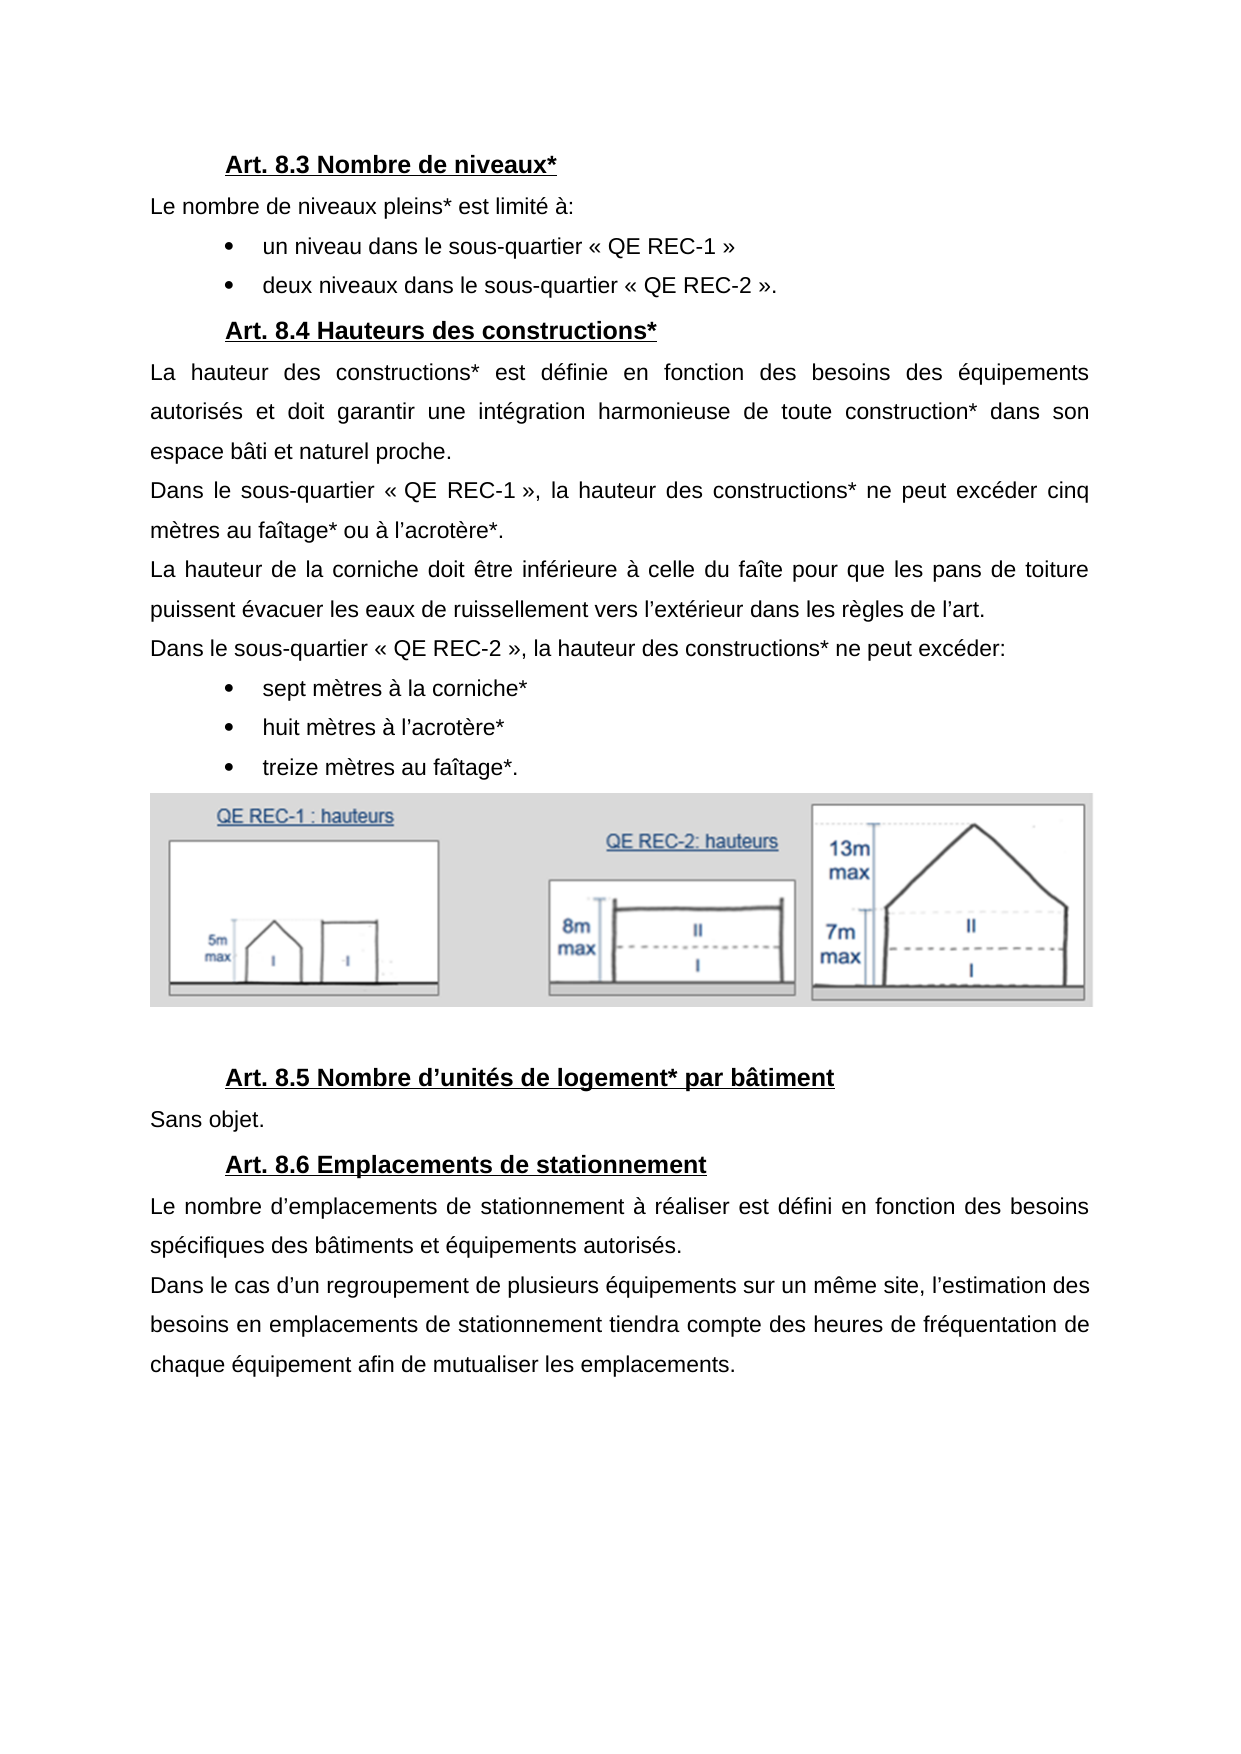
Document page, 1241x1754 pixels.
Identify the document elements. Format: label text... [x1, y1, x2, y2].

subtitle Art. 8.3 Nombre de niveaux* [225, 150, 1090, 179]
list treize mètres au faîtage*. [225, 754, 1090, 780]
subtitle Art. 8.6 Emplacements de stationnement [225, 1150, 1090, 1178]
text La hauteur de la corniche doit être inférieure à celle du faîte pour que les pans de toiture puissent évacuer les eaux de ruissellement vers l’extérieur dans les règles de l’art. [150, 556, 1090, 622]
subtitle Art. 8.4 Hauteurs des constructions* [225, 316, 1090, 344]
subtitle Art. 8.5 Nombre d’unités de logement* par bâtiment [225, 1063, 1090, 1092]
text Le nombre de niveaux pleins* est limité à: [150, 193, 1090, 219]
list deux niveaux dans le sous-quartier « QE REC-2 ». [225, 272, 1090, 298]
list un niveau dans le sous-quartier « QE REC-1 » [225, 233, 1090, 259]
text Dans le sous-quartier « QE REC-1 », la hauteur des constructions* ne peut excéder cinq mètres au faîtage* ou à l’acrotère*. [150, 477, 1090, 543]
text Sans objet. [150, 1106, 1090, 1132]
text Dans le cas d’un regroupement de plusieurs équipements sur un même site, l’estimation des besoins en emplacements de stationnement tiendra compte des heures de fréquentation de chaque équipement afin de mutualiser les emplacements. [150, 1272, 1090, 1377]
text La hauteur des constructions* est définie en fonction des besoins des équipements autorisés et doit garantir une intégration harmonieuse de toute construction* dans son espace bâti et naturel proche. [150, 359, 1090, 464]
list sept mètres à la corniche* [225, 675, 1090, 701]
text Le nombre d’emplacements de stationnement à réaliser est défini en fonction des besoins spécifiques des bâtiments et équipements autorisés. [150, 1193, 1090, 1259]
text Dans le sous-quartier « QE REC-2 », la hauteur des constructions* ne peut excéder: [150, 635, 1090, 662]
list huit mètres à l’acrotère* [225, 714, 1090, 741]
picture [150, 793, 1096, 1007]
